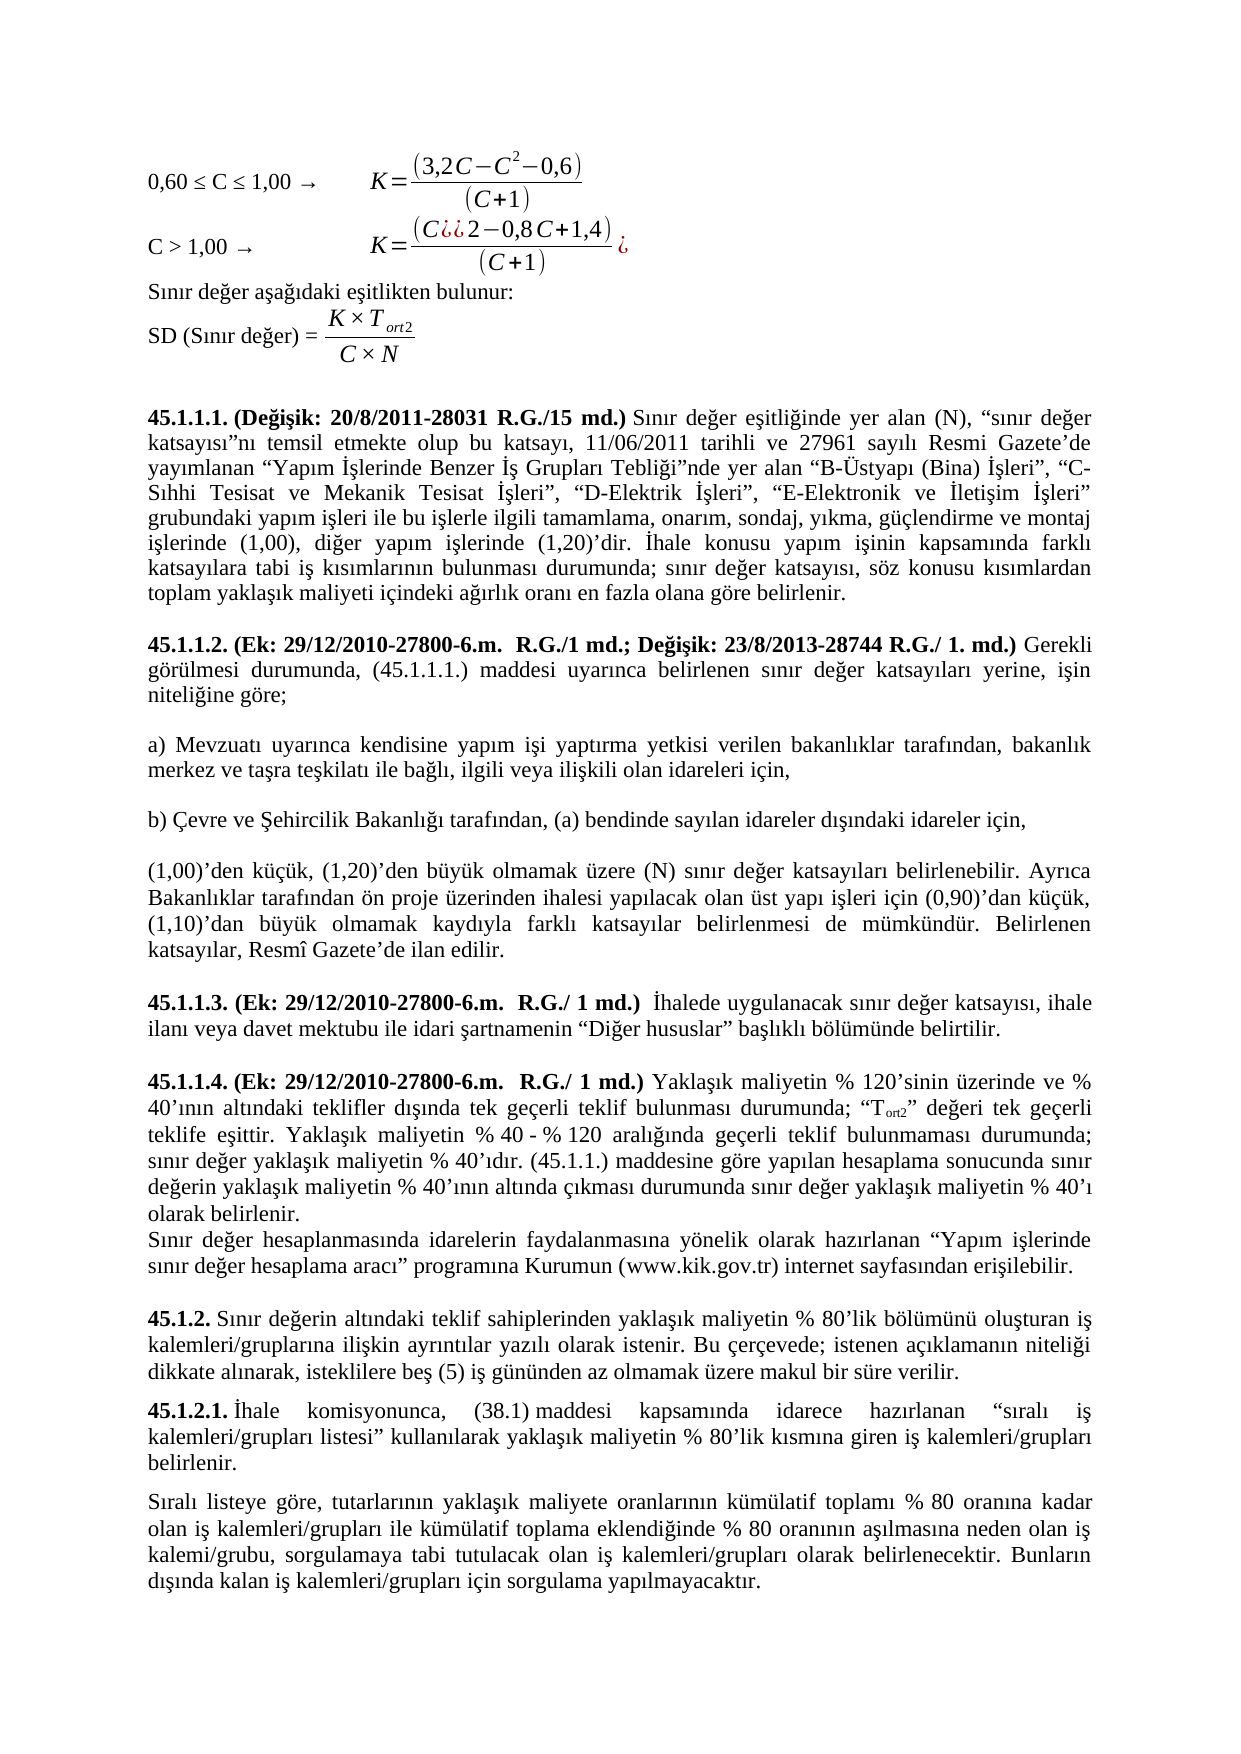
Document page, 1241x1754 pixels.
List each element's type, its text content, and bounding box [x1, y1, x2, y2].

text 45.1.1.3. (Ek: 29/12/2010-27800-6.m. R.G./ 1 md.) İhalede uygulanacak sınır değer katsayısı, ihale ilanı veya davet mektubu ile idari şartnamenin “Diğer hususlar” başlıklı bölümünde belirtilir. [148, 989, 1092, 1042]
text 45.1.1.1. (Değişik: 20/8/2011-28031 R.G./15 md.) Sınır değer eşitliğinde yer alan (N), “sınır değer katsayısı”nı temsil etmekte olup bu katsayı, 11/06/2011 tarihli ve 27961 sayılı Resmi Gazete’de yayımlanan “Yapım İşlerinde Benzer İş Grupları Tebliği”nde yer alan “B-Üstyapı (Bina) İşleri”, “C-Sıhhi Tesisat ve Mekanik Tesisat İşleri”, “D-Elektrik İşleri”, “E-Elektronik ve İletişim İşleri” grubundaki yapım işleri ile bu işlerle ilgili tamamlama, onarım, sondaj, yıkma, güçlendirme ve montaj işlerinde (1,00), diğer yapım işlerinde (1,20)’dir. İhale konusu yapım işinin kapsamında farklı katsayılara tabi iş kısımlarının bulunması durumunda; sınır değer katsayısı, söz konusu kısımlardan toplam yaklaşık maliyeti içindeki ağırlık oranı en fazla olana göre belirlenir. [148, 406, 1092, 606]
text Sınır değer hesaplanmasında idarelerin faydalanmasına yönelik olarak hazırlanan “Yapım işlerinde sınır değer hesaplama aracı” programına Kurumun (www.kik.gov.tr) internet sayfasından erişilebilir. [148, 1226, 1092, 1279]
text Sınır değer aşağıdaki eşitlikten bulunur: [148, 278, 1092, 304]
text SD (Sınır değer) = [148, 304, 1092, 367]
text C > 1,00 → [148, 214, 1092, 278]
text a) Mevzuatı uyarınca kendisine yapım işi yaptırma yetkisi verilen bakanlıklar tarafından, bakanlık merkez ve taşra teşkilatı ile bağlı, ilgili veya ilişkili olan idareleri için, [148, 732, 1092, 782]
text 0,60 ≤ C ≤ 1,00 → [148, 148, 1092, 214]
text 45.1.1.2. (Ek: 29/12/2010-27800-6.m. R.G./1 md.; Değişik: 23/8/2013-28744 R.G./ 1. md.) Gerekli görülmesi durumunda, (45.1.1.1.) maddesi uyarınca belirlenen sınır değer katsayıları yerine, işin niteliğine göre; [148, 632, 1092, 707]
text 45.1.1.4. (Ek: 29/12/2010-27800-6.m. R.G./ 1 md.) Yaklaşık maliyetin % 120’sinin üzerinde ve % 40’ının altındaki teklifler dışında tek geçerli teklif bulunması durumunda; “Tort2” değeri tek geçerli teklife eşittir. Yaklaşık maliyetin % 40 - % 120 aralığında geçerli teklif bulunmaması durumunda; sınır değer yaklaşık maliyetin % 40’ıdır. (45.1.1.) maddesine göre yapılan hesaplama sonucunda sınır değerin yaklaşık maliyetin % 40’ının altında çıkması durumunda sınır değer yaklaşık maliyetin % 40’ı olarak belirlenir. [148, 1068, 1092, 1226]
text Sıralı listeye göre, tutarlarının yaklaşık maliyete oranlarının kümülatif toplamı % 80 oranına kadar olan iş kalemleri/grupları ile kümülatif toplama eklendiğinde % 80 oranının aşılmasına neden olan iş kalemi/grubu, sorgulamaya tabi tutulacak olan iş kalemleri/grupları olarak belirlenecektir. Bunların dışında kalan iş kalemleri/grupları için sorgulama yapılmayacaktır. [148, 1488, 1092, 1594]
text 45.1.2.1. İhale komisyonunca, (38.1) maddesi kapsamında idarece hazırlanan “sıralı iş kalemleri/grupları listesi” kullanılarak yaklaşık maliyetin % 80’lik kısmına giren iş kalemleri/grupları belirlenir. [148, 1397, 1092, 1476]
text (1,00)’den küçük, (1,20)’den büyük olmamak üzere (N) sınır değer katsayıları belirlenebilir. Ayrıca Bakanlıklar tarafından ön proje üzerinden ihalesi yapılacak olan üst yapı işleri için (0,90)’dan küçük, (1,10)’dan büyük olmamak kaydıyla farklı katsayılar belirlenmesi de mümkündür. Belirlenen katsayılar, Resmî Gazete’de ilan edilir. [148, 857, 1092, 963]
text b) Çevre ve Şehircilik Bakanlığı tarafından, (a) bendinde sayılan idareler dışındaki idareler için, [148, 807, 1092, 832]
text 45.1.2. Sınır değerin altındaki teklif sahiplerinden yaklaşık maliyetin % 80’lik bölümünü oluşturan iş kalemleri/gruplarına ilişkin ayrıntılar yazılı olarak istenir. Bu çerçevede; istenen açıklamanın niteliği dikkate alınarak, isteklilere beş (5) iş gününden az olmamak üzere makul bir süre verilir. [148, 1305, 1092, 1384]
